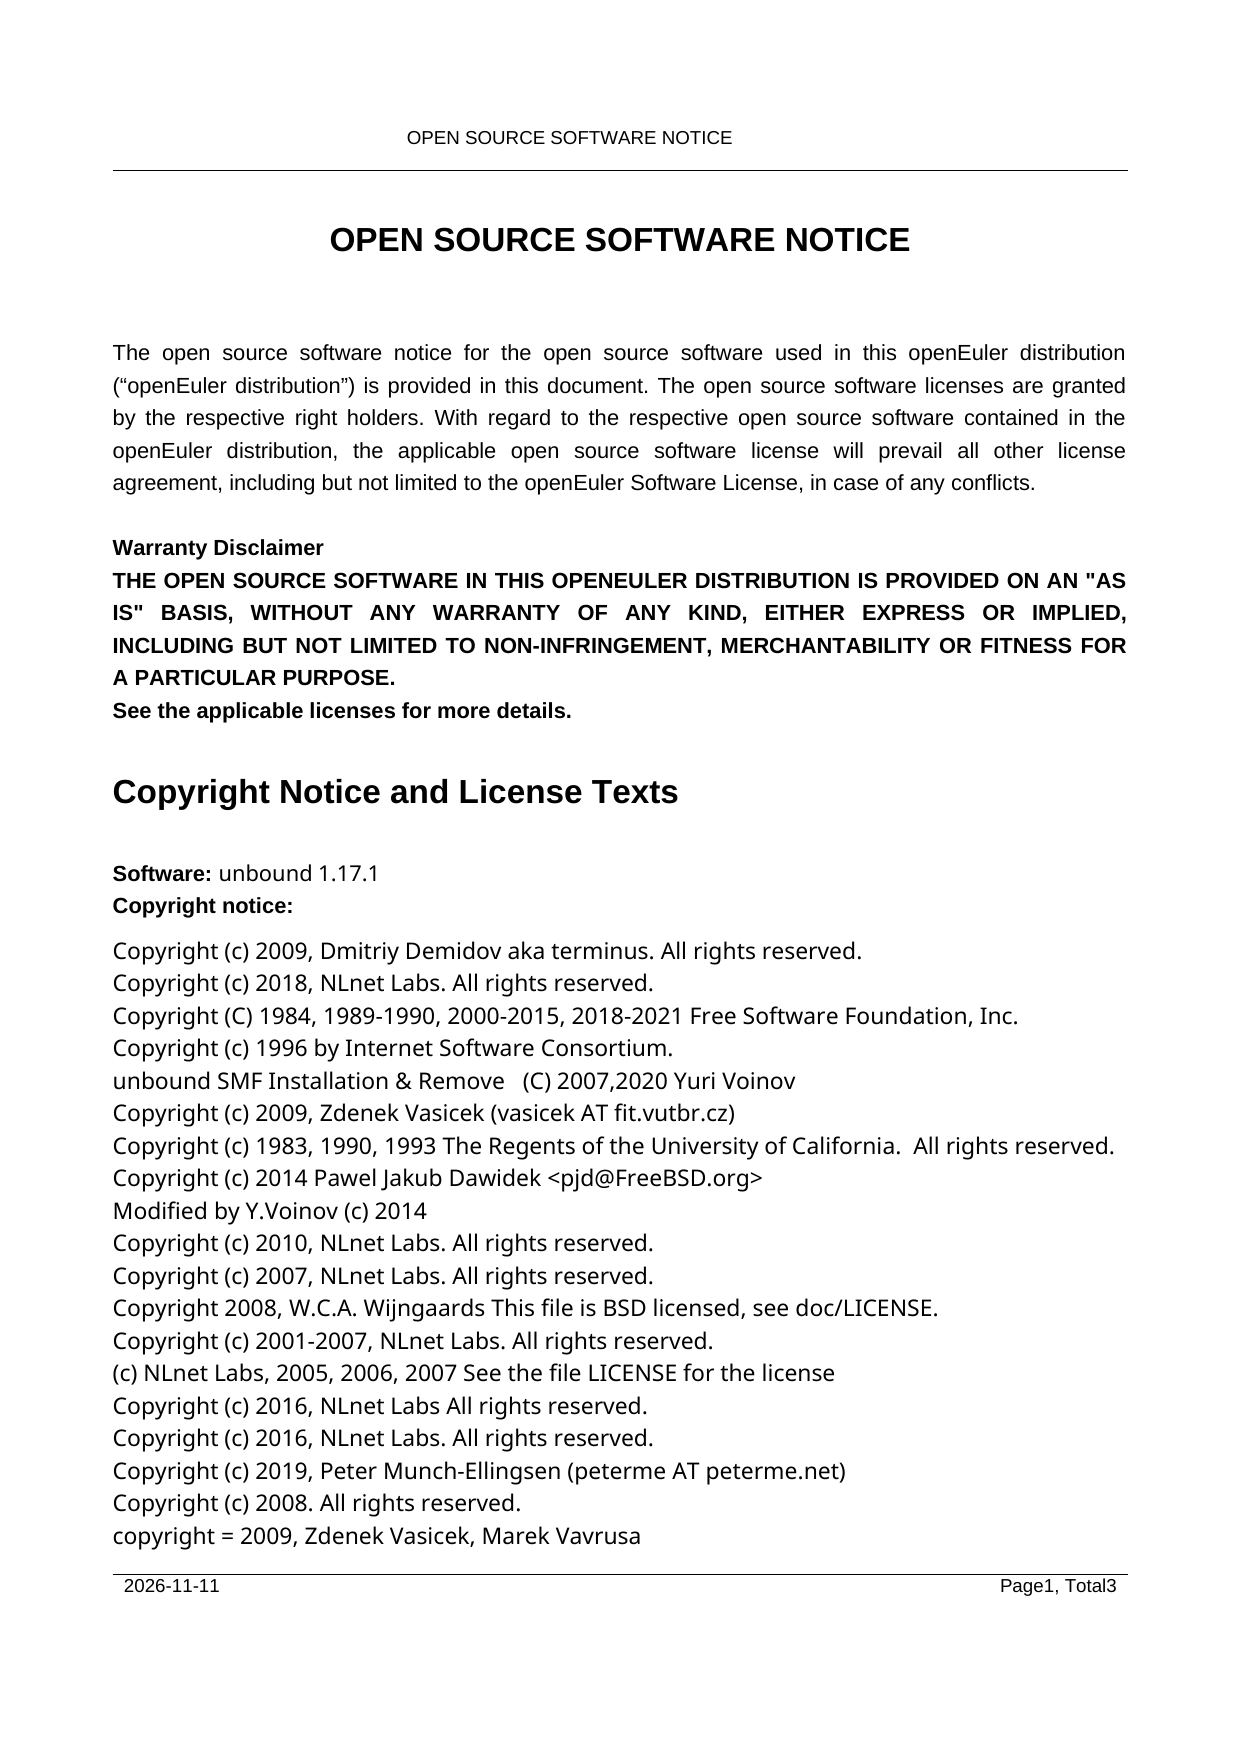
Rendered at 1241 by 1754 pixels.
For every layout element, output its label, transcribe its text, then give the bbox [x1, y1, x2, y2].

text Warranty Disclaimer [112, 531, 1128, 564]
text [112, 934, 1128, 1551]
text THE OPEN SOURCE SOFTWARE IN THIS OPENEULER DISTRIBUTION IS PROVIDED ON AN "AS IS" BASIS, WITHOUT ANY WARRANTY OF ANY KIND, EITHER EXPRESS OR IMPLIED, INCLUDING BUT NOT LIMITED TO NON-INFRINGEMENT, MERCHANTABILITY OR FITNESS FOR A PARTICULAR PURPOSE. See the applicable licenses for more details. [112, 564, 1128, 726]
text OPEN SOURCE SOFTWARE NOTICE [112, 206, 1128, 271]
text Copyright notice: [112, 889, 1128, 921]
title Software: unbound 1.17.1 [112, 856, 1128, 889]
text The open source software notice for the open source software used in this openEuler distribution (“openEuler distribution”) is provided in this document. The open source software licenses are granted by the respective right holders. With regard to the respective open source software contained in the openEuler distribution, the applicable open source software license will prevail all other license agreement, including but not limited to the openEuler Software License, in case of any conflicts. [112, 336, 1128, 499]
text Copyright Notice and License Texts [112, 759, 1128, 824]
